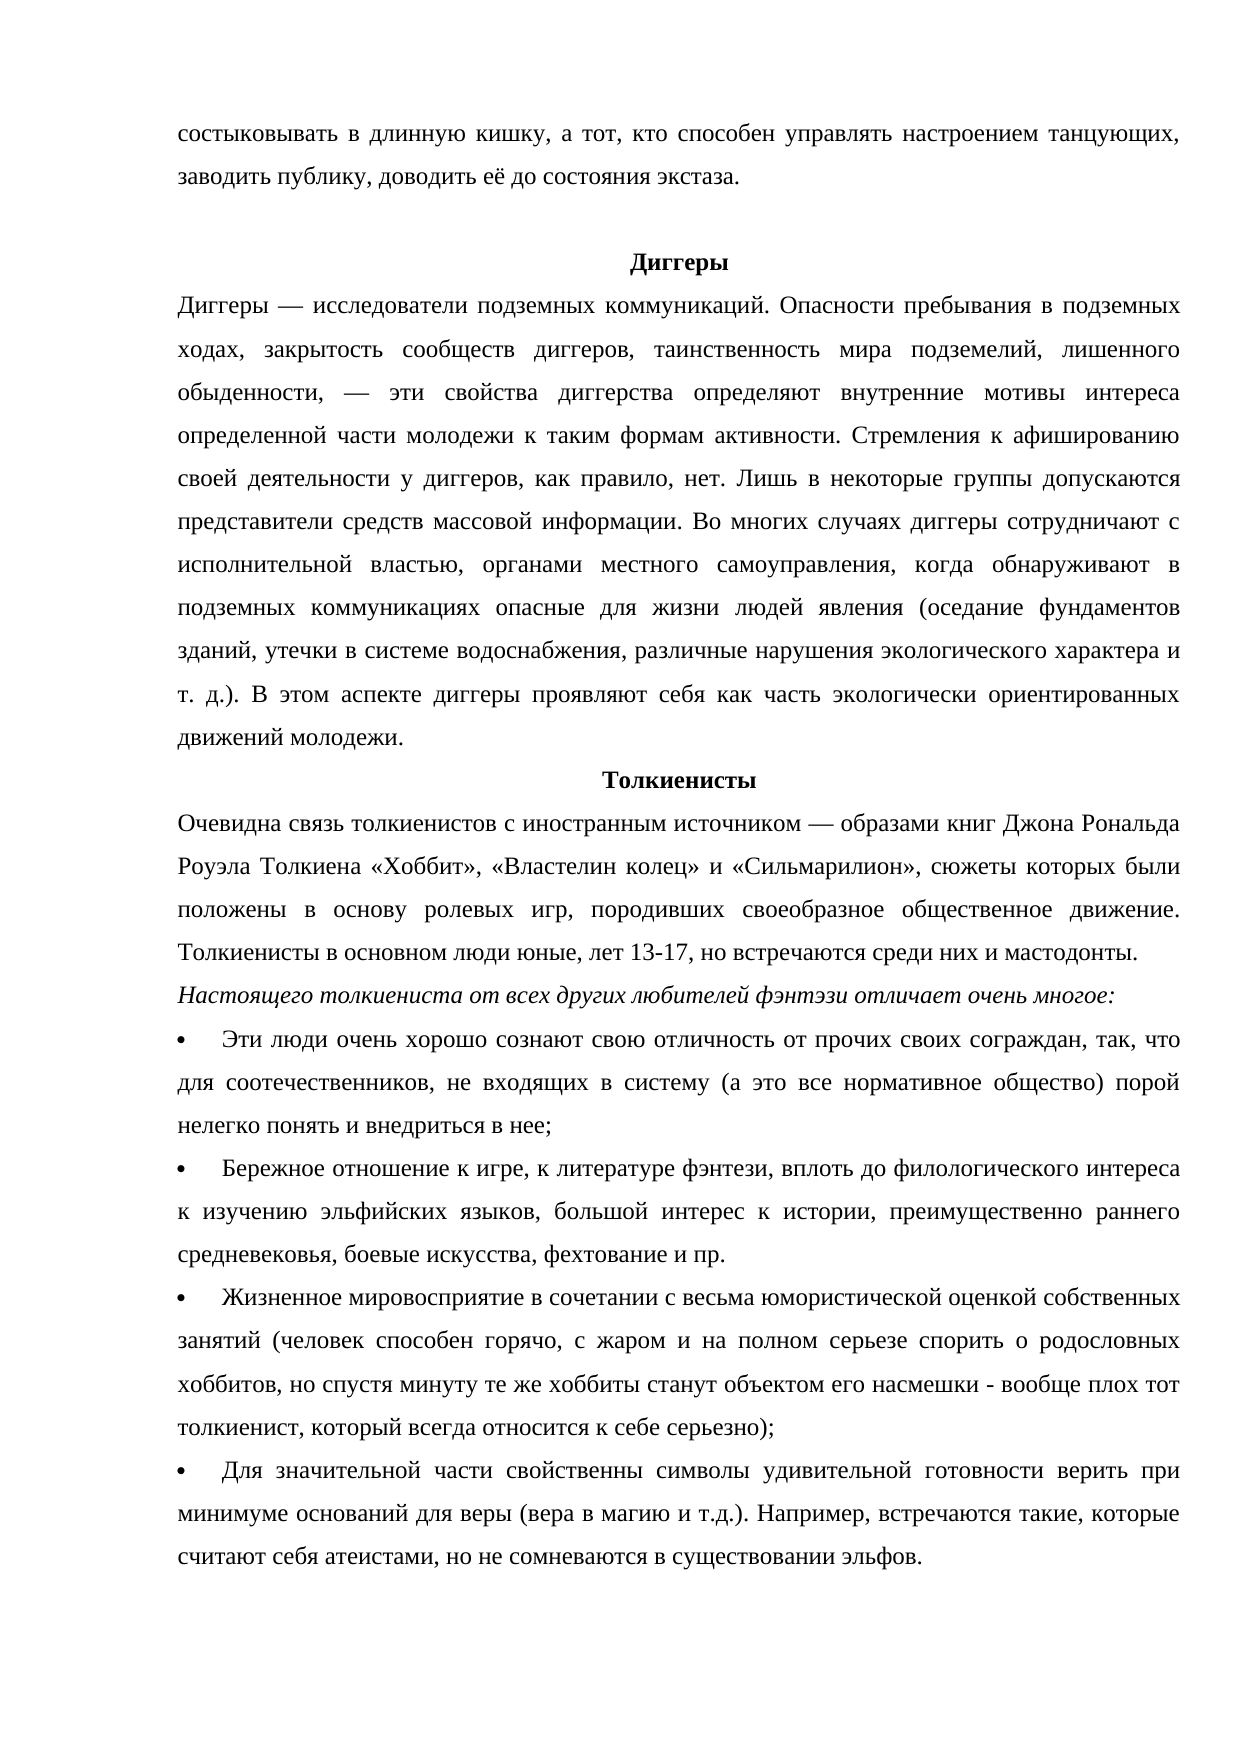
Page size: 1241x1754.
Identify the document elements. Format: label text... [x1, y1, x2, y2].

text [177, 118, 1181, 190]
list Для значительной части свойственны символы удивительной готовности верить при минимуме оснований для веры (вера в магию и т.д.). Например, встречаются такие, которые считают себя атеистами, но не сомневаются в существовании эльфов. [177, 1455, 1181, 1570]
text Диггеры — исследователи подземных коммуникаций. Опасности пребывания в подземных ходах, закрытость сообществ диггеров, таинственность мира подземелий, лишенного обыденности, — эти свойства диггерства определяют внутренние мотивы интереса определенной части молодежи к таким формам активности. Стремления к афишированию своей деятельности у диггеров, как правило, нет. Лишь в некоторые группы допускаются представители средств массовой информации. Во многих случаях диггеры сотрудничают с исполнительной властью, органами местного самоуправления, когда обнаруживают в подземных коммуникациях опасные для жизни людей явления (оседание фундаментов зданий, утечки в системе водоснабжения, различные нарушения экологического характера и т. д.). В этом аспекте диггеры проявляют себя как часть экологически ориентированных движений молодежи. [177, 291, 1181, 751]
list Бережное отношение к игре, к литературе фэнтези, вплоть до филологического интереса к изучению эльфийских языков, большой интерес к истории, преимущественно раннего средневековья, боевые искусства, фехтование и пр. [177, 1153, 1181, 1268]
list Эти люди очень хорошо сознают свою отличность от прочих своих сограждан, так, что для соотечественников, не входящих в систему (а это все нормативное общество) порой нелегко понять и внедриться в нее; [177, 1024, 1181, 1139]
text Очевидна связь толкиенистов с иностранным источником — образами книг Джона Рональда Роуэла Толкиена «Хоббит», «Властелин колец» и «Сильмарилион», сюжеты которых были положены в основу ролевых игр, породивших своеобразное общественное движение. Толкиенисты в основном люди юные, лет 13-17, но встречаются среди них и мастодонты. [177, 808, 1181, 966]
text Толкиенисты [177, 765, 1181, 794]
text Диггеры [177, 247, 1181, 276]
list Жизненное мировосприятие в сочетании с весьма юмористической оценкой собственных занятий (человек способен горячо, с жаром и на полном серьезе спорить о родословных хоббитов, но спустя минуту те же хоббиты станут объектом его насмешки - вообще плох тот толкиенист, который всегда относится к себе серьезно); [177, 1282, 1181, 1441]
text Настоящего толкиениста от всех других любителей фэнтэзи отличает очень многое: [177, 981, 1181, 1009]
